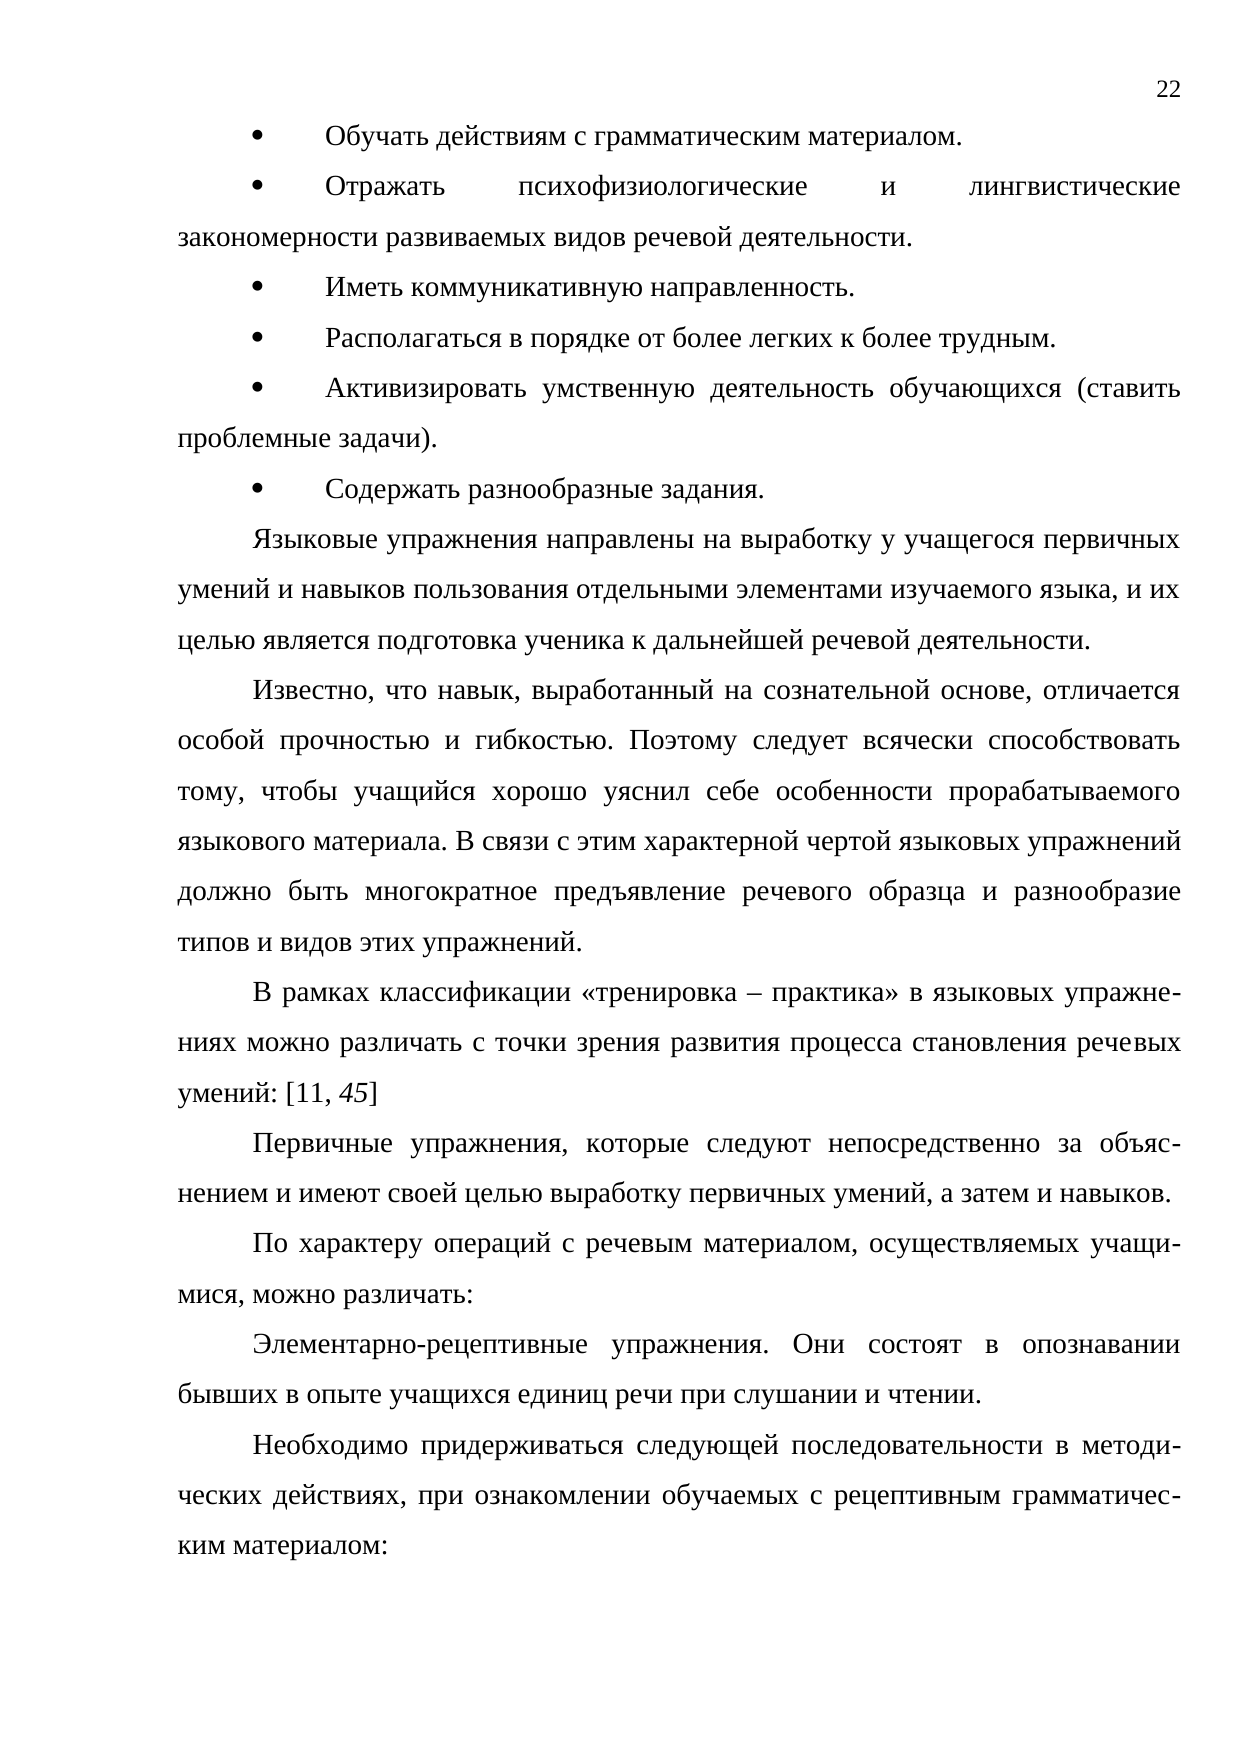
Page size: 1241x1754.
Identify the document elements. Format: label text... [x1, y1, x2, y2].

text В рамках классификации «тренировка – практика» в языковых упражнениях можно различать с точки зрения развития процесса становления речевых умений: [11, 45] [177, 974, 1181, 1108]
text Первичные упражнения, которые следуют непосредственно за объяснением и имеют своей целью выработку первичных умений, а затем и навыков. [177, 1125, 1181, 1209]
list Иметь коммуникативную направленность. [177, 269, 1181, 303]
text Известно, что навык, выработанный на сознательной основе, отличается особой прочностью и гибкостью. Поэтому следует всячески способствовать тому, чтобы учащийся хорошо уяснил себе особенности прорабатываемого языкового материала. В связи с этим характерной чертой языковых упражнений должно быть многократное предъявление речевого образца и разнообразие типов и видов этих упражнений. [177, 672, 1181, 957]
list Располагаться в порядке от более легких к более трудным. [177, 320, 1181, 353]
text Элементарно-рецептивные упражнения. Они состоят в опознавании бывших в опыте учащихся единиц речи при слушании и чтении. [177, 1326, 1181, 1410]
list Обучать действиям с грамматическим материалом. [177, 118, 1181, 152]
text По характеру операций с речевым материалом, осуществляемых учащимися, можно различать: [177, 1226, 1181, 1309]
list Содержать разнообразные задания. [177, 471, 1181, 504]
list Активизировать умственную деятельность обучающихся (ставить проблемные задачи). [177, 370, 1181, 454]
list Отражать психофизиологические и лингвистические закономерности развиваемых видов речевой деятельности. [177, 168, 1181, 252]
text Необходимо придерживаться следующей последовательности в методических действиях, при ознакомлении обучаемых с рецептивным грамматическим материалом: [177, 1427, 1181, 1561]
text Языковые упражнения направлены на выработку у учащегося первичных умений и навыков пользования отдельными элементами изучаемого языка, и их целью является подготовка ученика к дальнейшей речевой деятельности. [177, 521, 1181, 655]
